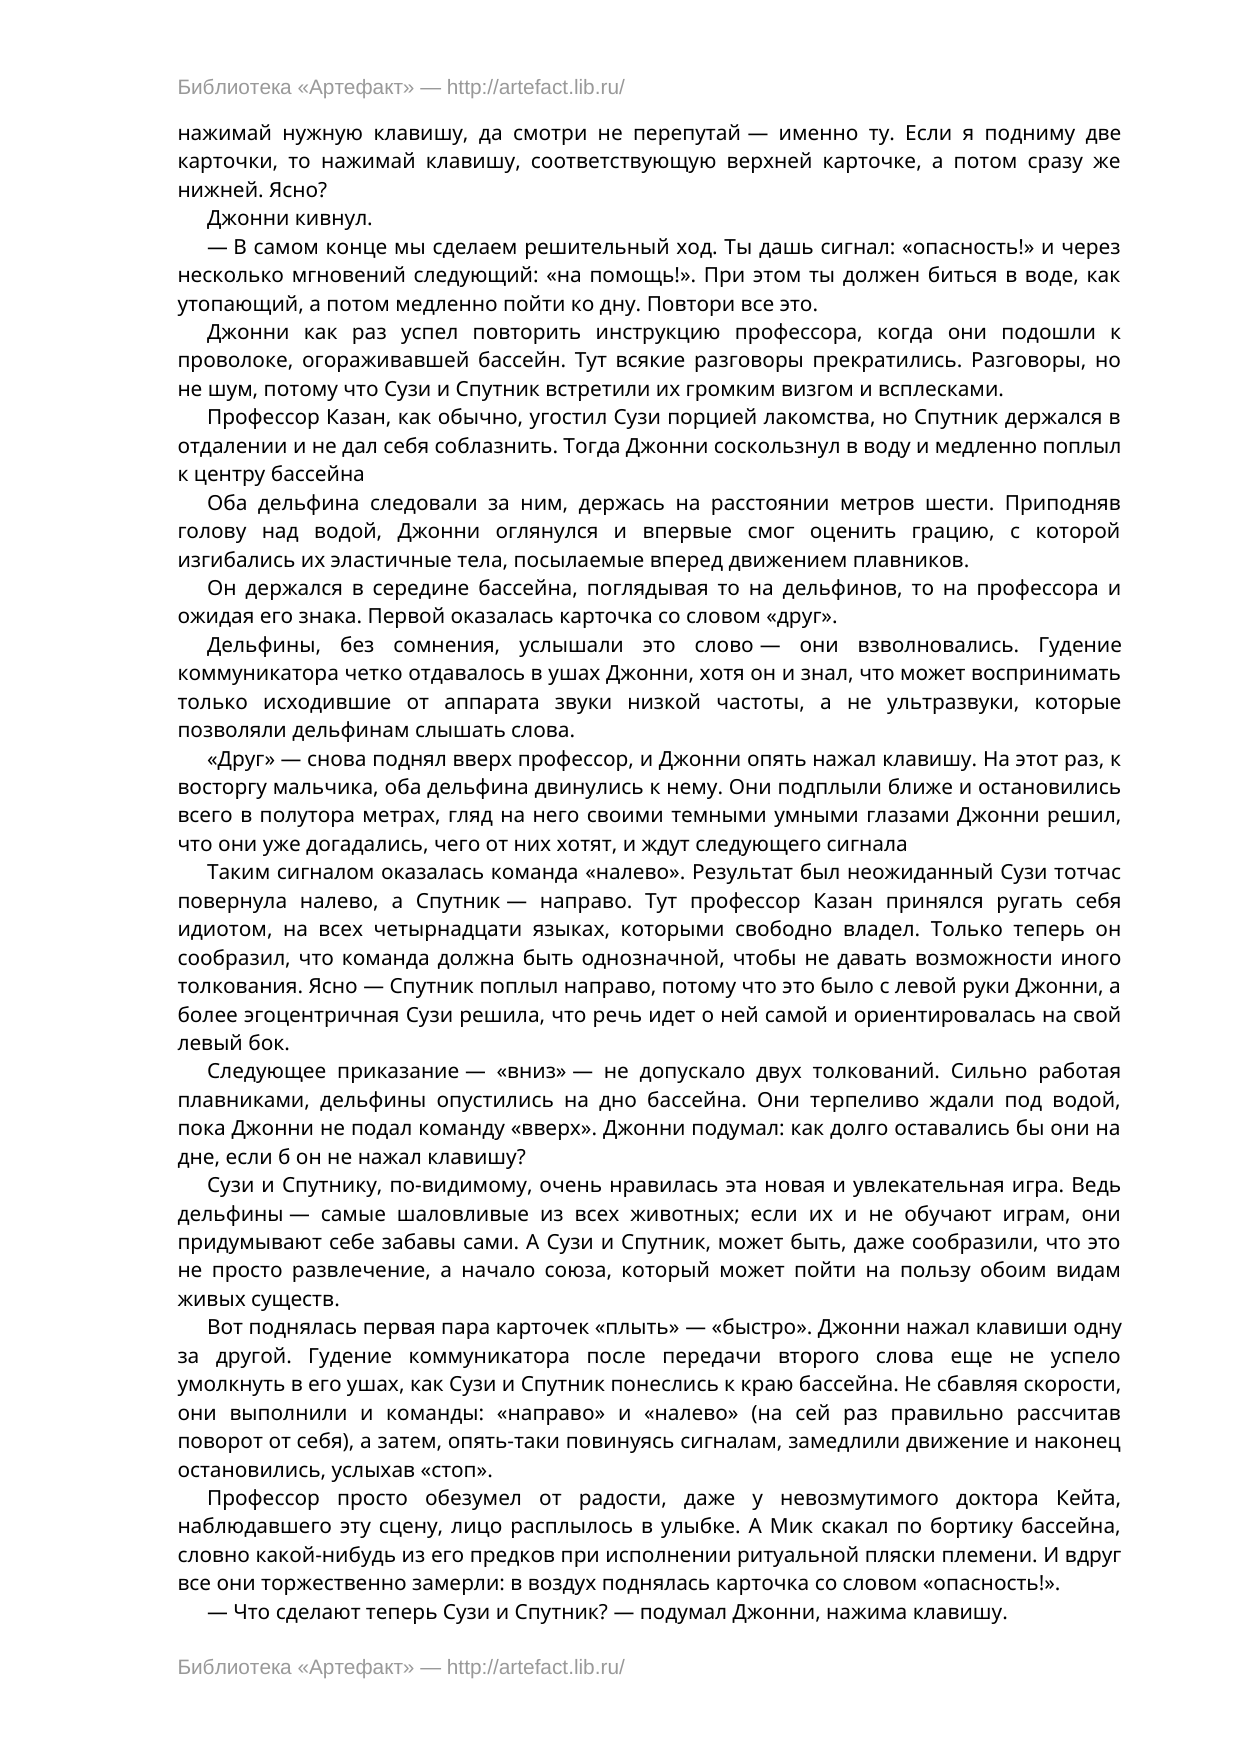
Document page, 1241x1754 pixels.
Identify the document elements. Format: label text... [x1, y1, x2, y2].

text — Что сделают теперь Сузи и Спутник? — подумал Джонни, нажима клавишу. [177, 1597, 1122, 1625]
text Следующее приказание — «вниз» — не допускало двух толкований. Сильно работая плавниками, дельфины опустились на дно бассейна. Они терпеливо ждали под водой, пока Джонни не подал команду «вверх». Джонни подумал: как долго оставались бы они на дне, если б он не нажал клавишу? [177, 1057, 1122, 1170]
text — В самом конце мы сделаем решительный ход. Ты дашь сигнал: «опасность!» и через несколько мгновений следующий: «на помощь!». При этом ты должен биться в воде, как утопающий, а потом медленно пойти ко дну. Повтори все это. [177, 232, 1122, 317]
text Он держался в середине бассейна, поглядывая то на дельфинов, то на профессора и ожидая его знака. Первой оказалась карточка со словом «друг». [177, 573, 1122, 630]
text Таким сигналом оказалась команда «налево». Результат был неожиданный Сузи тотчас повернула налево, а Спутник — направо. Тут профессор Казан принялся ругать себя идиотом, на всех четырнадцати языках, которыми свободно владел. Только теперь он сообразил, что команда должна быть однозначной, чтобы не давать возможности иного толкования. Ясно — Спутник поплыл направо, потому что это было с левой руки Джонни, а более эгоцентричная Сузи решила, что речь идет о ней самой и ориентировалась на свой левый бок. [177, 857, 1122, 1057]
text Джонни как раз успел повторить инструкцию профессора, когда они подошли к проволоке, огораживавшей бассейн. Тут всякие разговоры прекратились. Разговоры, но не шум, потому что Сузи и Спутник встретили их громким визгом и всплесками. [177, 317, 1122, 402]
text Оба дельфина следовали за ним, держась на расстоянии метров шести. Приподняв голову над водой, Джонни оглянулся и впервые смог оценить грацию, с которой изгибались их эластичные тела, посылаемые вперед движением плавников. [177, 488, 1122, 573]
text Профессор Казан, как обычно, угостил Сузи порцией лакомства, но Спутник держался в отдалении и не дал себя соблазнить. Тогда Джонни соскользнул в воду и медленно поплыл к центру бассейна [177, 402, 1122, 488]
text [177, 118, 1122, 203]
text Сузи и Спутнику, по-видимому, очень нравилась эта новая и увлекательная игра. Ведь дельфины — самые шаловливые из всех животных; если их и не обучают играм, они придумывают себе забавы сами. А Сузи и Спутник, может быть, даже сообразили, что это не просто развлечение, а начало союза, который может пойти на пользу обоим видам живых существ. [177, 1170, 1122, 1312]
text Профессор просто обезумел от радости, даже у невозмутимого доктора Кейта, наблюдавшего эту сцену, лицо расплылось в улыбке. А Мик скакал по бортику бассейна, словно какой-нибудь из его предков при исполнении ритуальной пляски племени. И вдруг все они торжественно замерли: в воздух поднялась карточка со словом «опасность!». [177, 1483, 1122, 1597]
text Дельфины, без сомнения, услышали это слово — они взволновались. Гудение коммуникатора четко отдавалось в ушах Джонни, хотя он и знал, что может воспринимать только исходившие от аппарата звуки низкой частоты, а не ультразвуки, которые позволяли дельфинам слышать слова. [177, 630, 1122, 744]
text «Друг» — снова поднял вверх профессор, и Джонни опять нажал клавишу. На этот раз, к восторгу мальчика, оба дельфина двинулись к нему. Они подплыли ближе и остановились всего в полутора метрах, гляд на него своими темными умными глазами Джонни решил, что они уже догадались, чего от них хотят, и ждут следующего сигнала [177, 744, 1122, 857]
text Джонни кивнул. [177, 203, 1122, 232]
text Вот поднялась первая пара карточек «плыть» — «быстро». Джонни нажал клавиши одну за другой. Гудение коммуникатора после передачи второго слова еще не успело умолкнуть в его ушах, как Сузи и Спутник понеслись к краю бассейна. Не сбавляя скорости, они выполнили и команды: «направо» и «налево» (на сей раз правильно рассчитав поворот от себя), а затем, опять-таки повинуясь сигналам, замедлили движение и наконец остановились, услыхав «стоп». [177, 1312, 1122, 1483]
